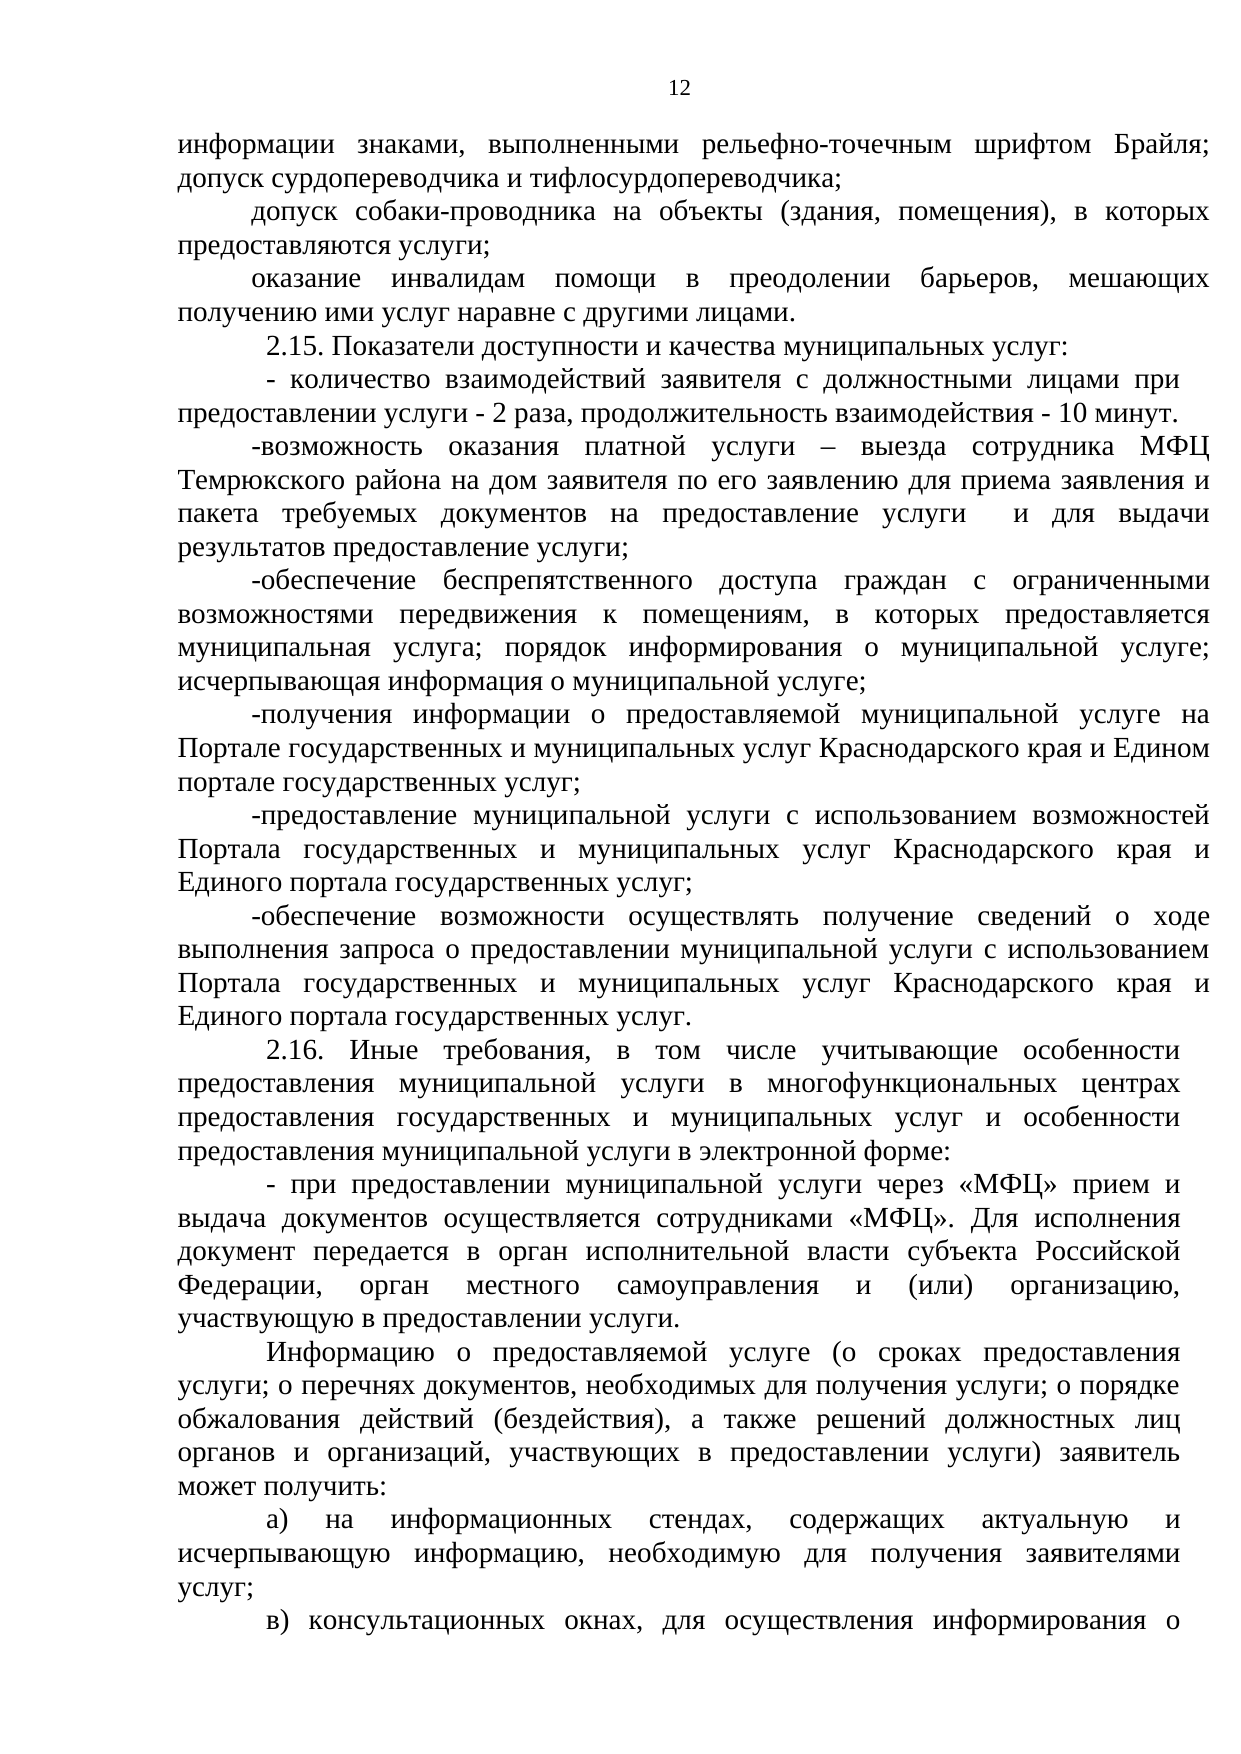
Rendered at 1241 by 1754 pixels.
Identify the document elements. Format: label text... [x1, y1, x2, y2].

text -возможность оказания платной услуги – выезда сотрудника МФЦ Темрюкского района на дом заявителя по его заявлению для приема заявления и пакета требуемых документов на предоставление услуги и для выдачи результатов предоставление услуги; [177, 428, 1211, 562]
text -предоставление муниципальной услуги с использованием возможностей Портала государственных и муниципальных услуг Краснодарского края и Единого портала государственных услуг; [177, 797, 1211, 898]
text - количество взаимодействий заявителя с должностными лицами при предоставлении услуги - 2 раза, продолжительность взаимодействия - 10 минут. [177, 361, 1181, 428]
text - при предоставлении муниципальной услуги через «МФЦ» прием и выдача документов осуществляется сотрудниками «МФЦ». Для исполнения документ передается в орган исполнительной власти субъекта Российской Федерации, орган местного самоуправления и (или) организацию, участвующую в предоставлении услуги. [177, 1166, 1181, 1334]
text допуск собаки-проводника на объекты (здания, помещения), в которых предоставляются услуги; [177, 193, 1211, 261]
text оказание инвалидам помощи в преодолении барьеров, мешающих получению ими услуг наравне с другими лицами. [177, 261, 1211, 328]
text Информацию о предоставляемой услуге (о сроках предоставления услуги; о перечнях документов, необходимых для получения услуги; о порядке обжалования действий (бездействия), а также решений должностных лиц органов и организаций, участвующих в предоставлении услуги) заявитель может получить: [177, 1334, 1181, 1502]
text а) на информационных стендах, содержащих актуальную и исчерпывающую информацию, необходимую для получения заявителями услуг; [177, 1502, 1181, 1602]
text -получения информации о предоставляемой муниципальной услуге на Портале государственных и муниципальных услуг Краснодарского края и Едином портале государственных услуг; [177, 697, 1211, 797]
text 2.15. Показатели доступности и качества муниципальных услуг: [177, 328, 1181, 361]
text -обеспечение беспрепятственного доступа граждан с ограниченными возможностями передвижения к помещениям, в которых предоставляется муниципальная услуга; порядок информирования о муниципальной услуге; исчерпывающая информация о муниципальной услуге; [177, 562, 1211, 697]
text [177, 126, 1211, 193]
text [177, 1602, 1181, 1636]
text -обеспечение возможности осуществлять получение сведений о ходе выполнения запроса о предоставлении муниципальной услуги с использованием Портала государственных и муниципальных услуг Краснодарского края и Единого портала государственных услуг. [177, 898, 1211, 1032]
text 2.16. Иные требования, в том числе учитывающие особенности предоставления муниципальной услуги в многофункциональных центрах предоставления государственных и муниципальных услуг и особенности предоставления муниципальной услуги в электронной форме: [177, 1032, 1181, 1166]
